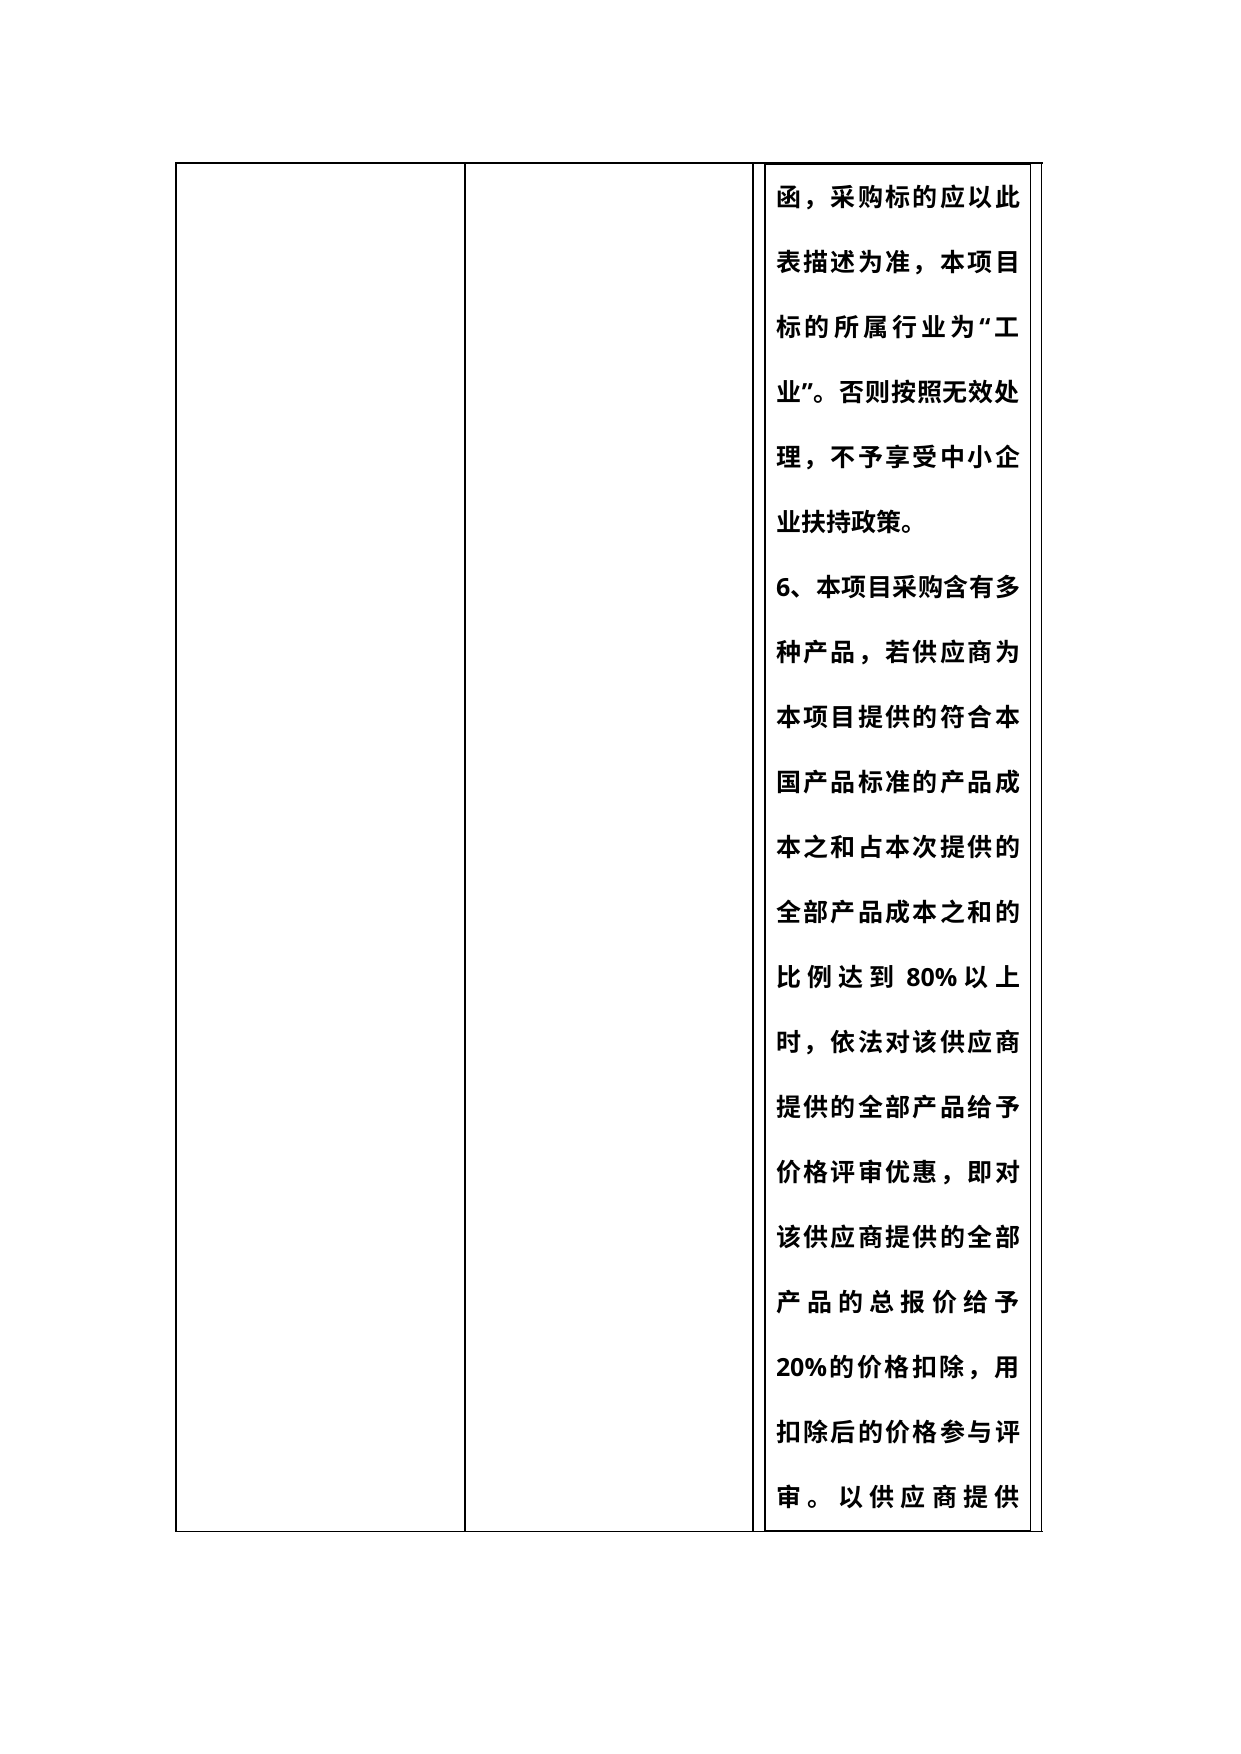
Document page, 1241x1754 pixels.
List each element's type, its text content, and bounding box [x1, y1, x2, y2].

table_cell [466, 164, 752, 1531]
table_cell [754, 164, 764, 1531]
table_cell [1031, 164, 1041, 1531]
table_cell [766, 165, 1030, 1530]
table_cell 1 [177, 164, 464, 1531]
